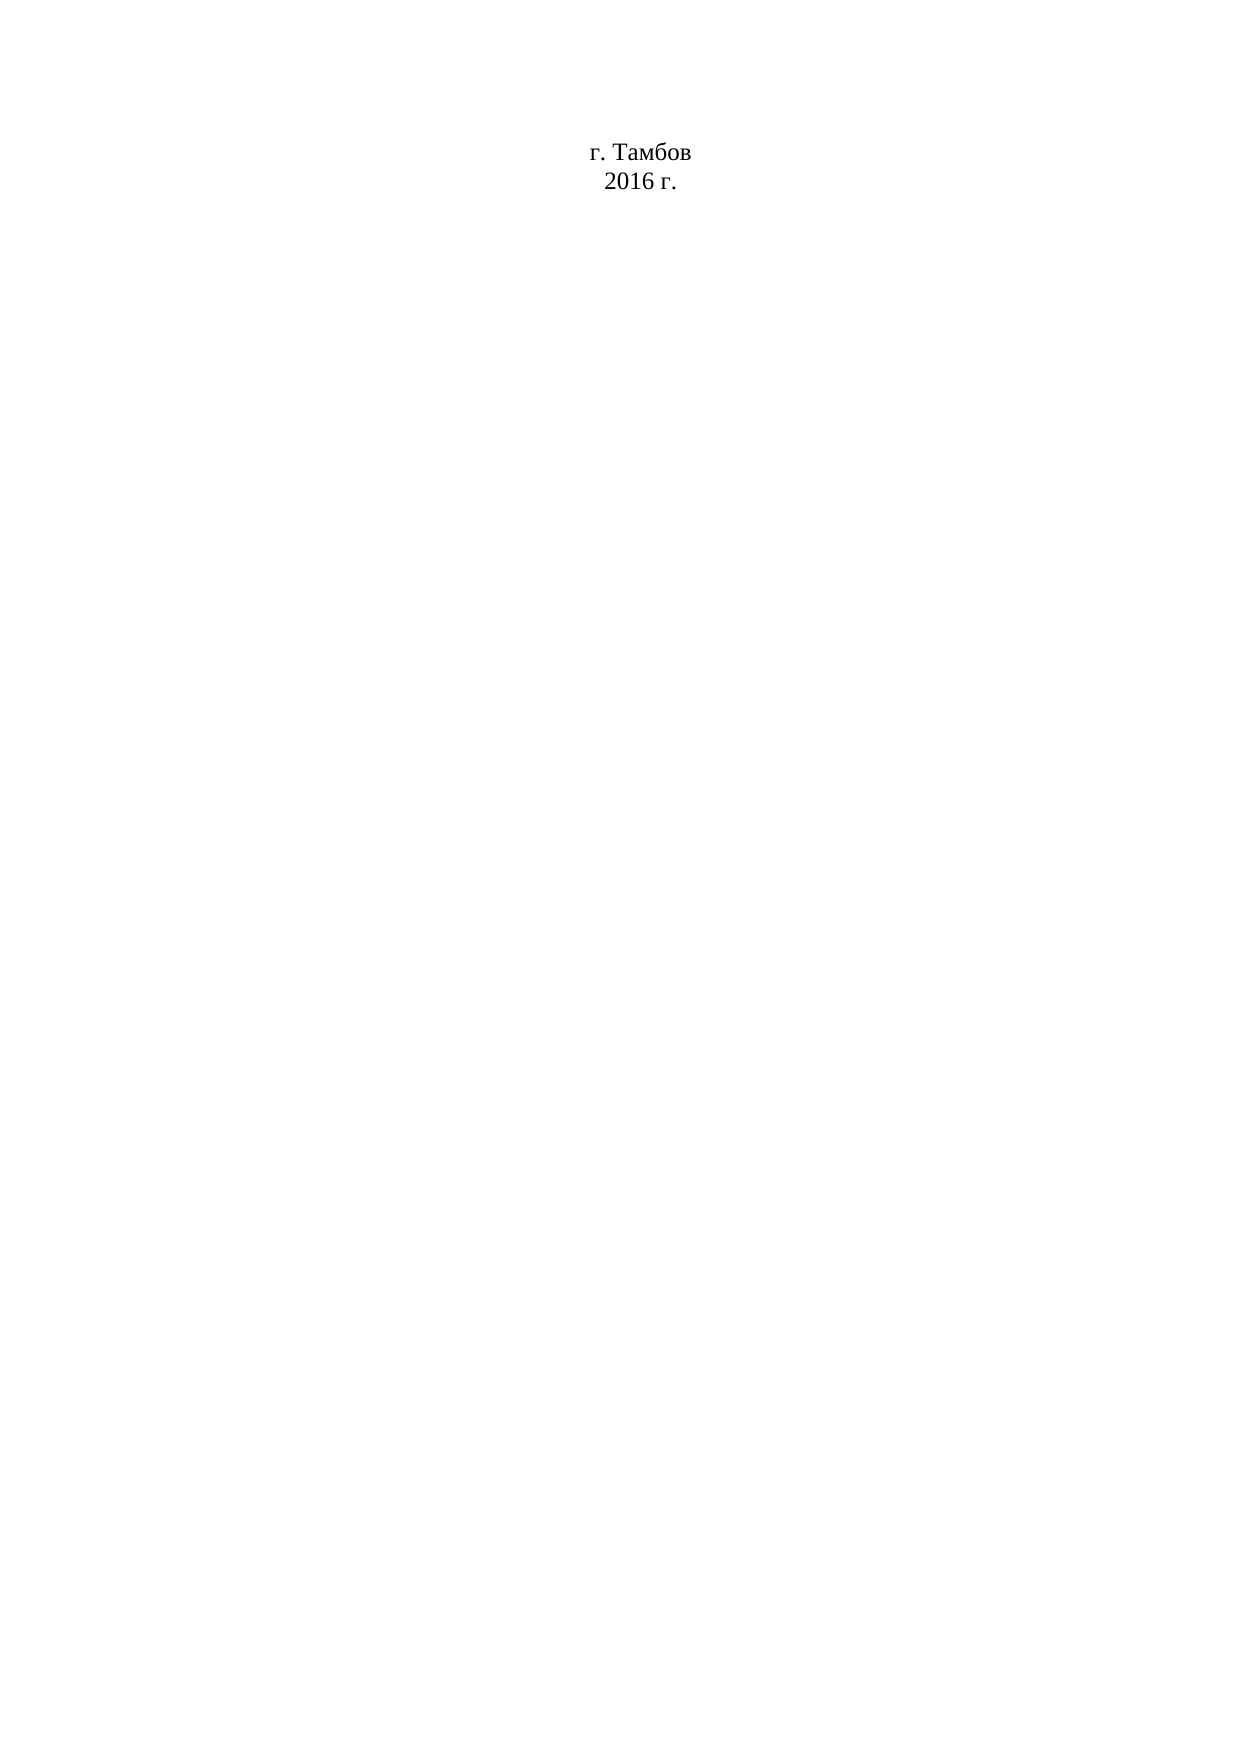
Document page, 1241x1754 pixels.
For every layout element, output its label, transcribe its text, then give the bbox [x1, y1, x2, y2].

text г. Тамбов 2016 г. [129, 137, 1152, 195]
